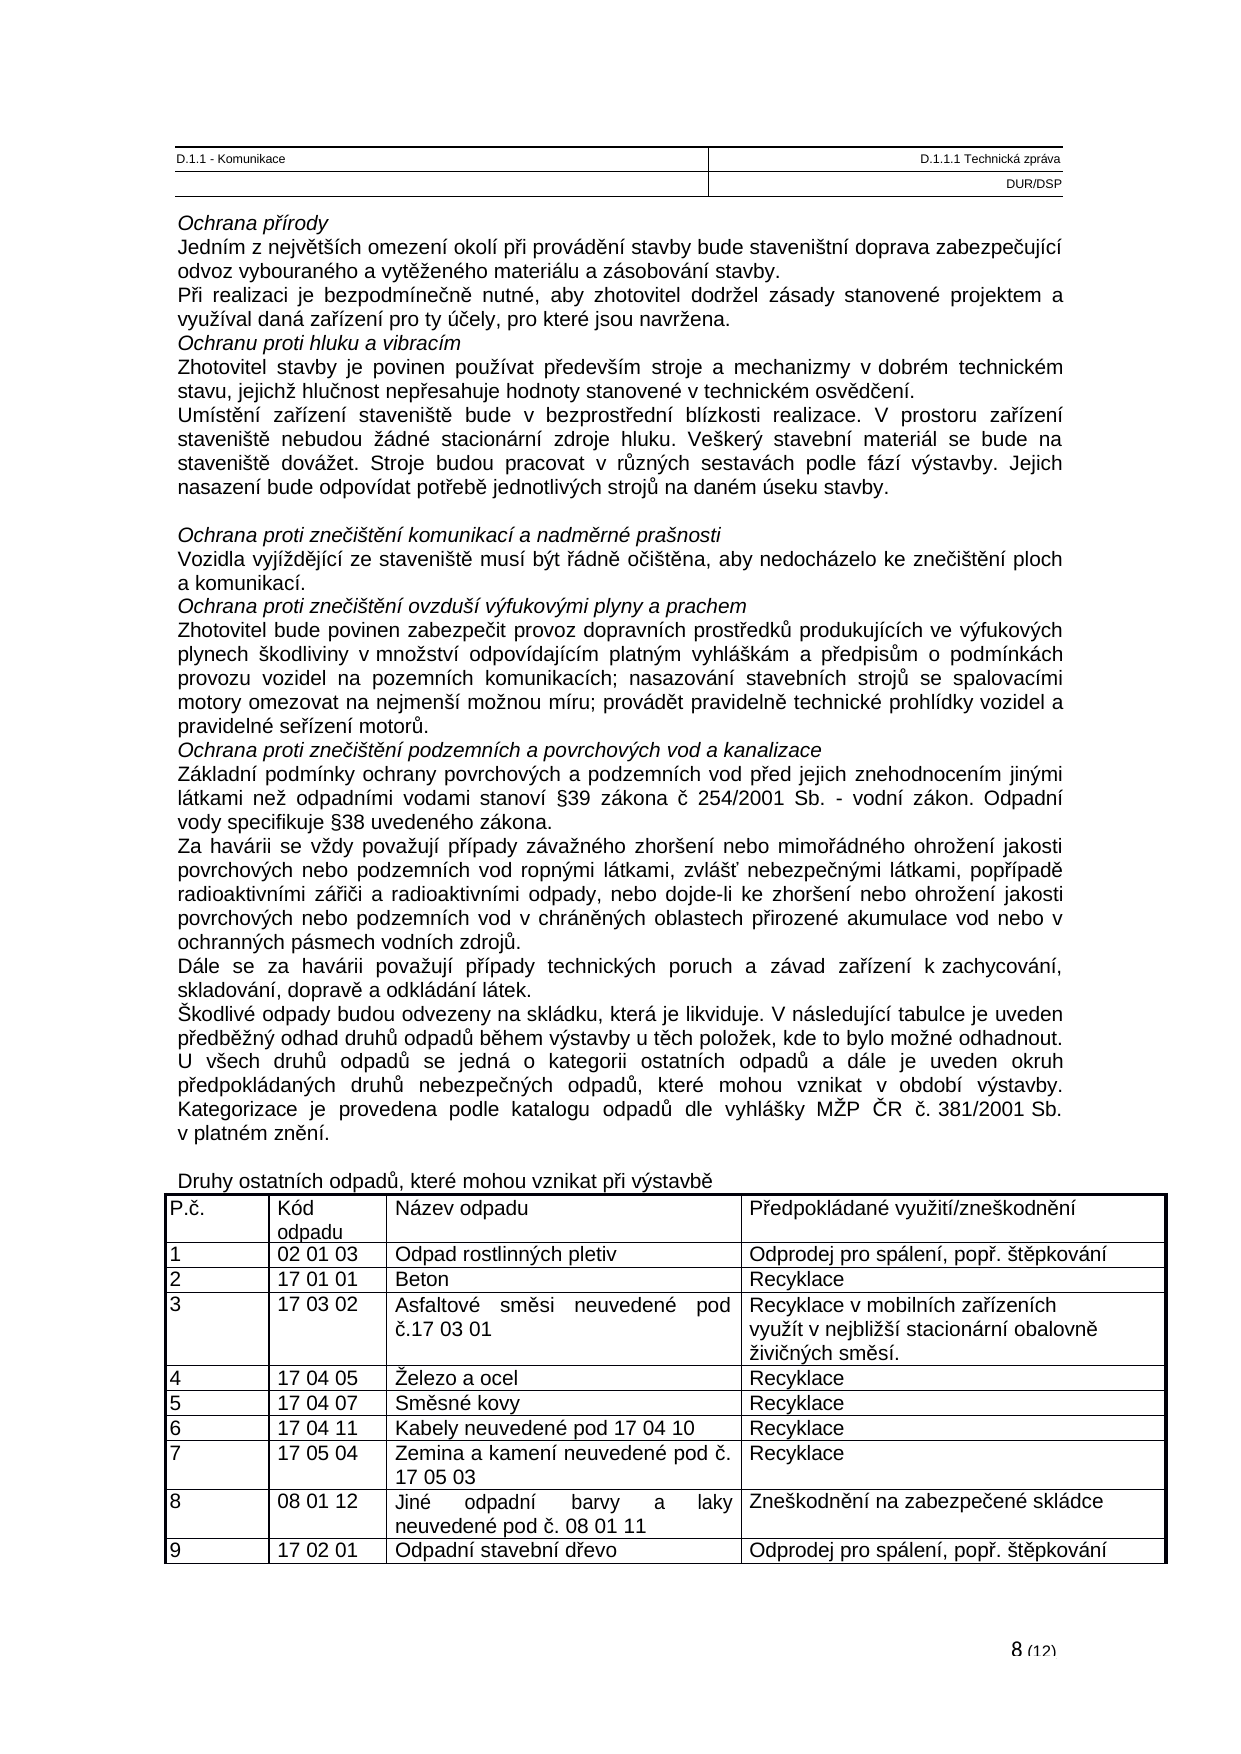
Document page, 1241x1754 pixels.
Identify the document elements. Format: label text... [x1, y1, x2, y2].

table_cell Recyklace [742, 1366, 1164, 1390]
table_cell 8 [167, 1490, 268, 1538]
text Při realizaci je bezpodmínečně nutné, aby zhotovitel dodržel zásady stanovené projektem a využíval daná zařízení pro ty účely, pro které jsou navržena. [177, 283, 1063, 331]
table_cell 1 [167, 1243, 268, 1267]
table_cell Recyklace v mobilních zařízeních využít v nejbližší stacionární obalovně živičných směsí. [742, 1293, 1164, 1364]
table_cell 6 [167, 1416, 268, 1440]
table_cell 08 01 12 [270, 1490, 386, 1538]
text Vozidla vyjíždějící ze staveniště musí být řádně očištěna, aby nedocházelo ke znečištění ploch a komunikací. [177, 546, 1063, 594]
table_header P.č. [167, 1196, 268, 1242]
table_cell Recyklace [742, 1441, 1164, 1489]
table_cell 17 05 04 [270, 1441, 386, 1489]
table_cell Odprodej pro spálení, popř. štěpkování [742, 1243, 1164, 1267]
text Škodlivé odpady budou odvezeny na skládku, která je likviduje. V následující tabulce je uveden předběžný odhad druhů odpadů během výstavby u těch položek, kde to bylo možné odhadnout. U všech druhů odpadů se jedná o kategorii ostatních odpadů a dále je uveden okruh předpokládaných druhů nebezpečných odpadů, které mohou vznikat v období výstavby. Kategorizace je provedena podle katalogu odpadů dle vyhlášky MŽP ČR č. 381/2001 Sb. v platném znění. [177, 1001, 1063, 1145]
table_cell Odpad rostlinných pletiv [387, 1243, 741, 1267]
table_cell 17 04 05 [270, 1366, 386, 1390]
text Základní podmínky ochrany povrchových a podzemních vod před jejich znehodnocením jinými látkami než odpadními vodami stanoví §39 zákona č 254/2001 Sb. - vodní zákon. Odpadní vody specifikuje §38 uvedeného zákona. [177, 762, 1063, 834]
table_header Název odpadu [387, 1196, 741, 1242]
table_cell [175, 172, 708, 196]
text Ochrana přírody [177, 211, 1180, 235]
table_header Předpokládané využití/zneškodnění [742, 1196, 1164, 1242]
table_cell 17 04 07 [270, 1391, 386, 1415]
table_cell Železo a ocel [387, 1366, 741, 1390]
text Druhy ostatních odpadů, které mohou vznikat při výstavbě [177, 1169, 1180, 1193]
table_cell Recyklace [742, 1391, 1164, 1415]
table_cell 4 [167, 1366, 268, 1390]
table_cell 2 [167, 1268, 268, 1292]
table_cell Recyklace [742, 1268, 1164, 1292]
text Zhotovitel bude povinen zabezpečit provoz dopravních prostředků produkujících ve výfukových plynech škodliviny v množství odpovídajícím platným vyhláškám a předpisům o podmínkách provozu vozidel na pozemních komunikacích; nasazování stavebních strojů se spalovacími motory omezovat na nejmenší možnou míru; provádět pravidelně technické prohlídky vozidel a pravidelné seřízení motorů. [177, 618, 1063, 738]
text Dále se za havárii považují případy technických poruch a závad zařízení k zachycování, skladování, dopravě a odkládání látek. [177, 953, 1062, 1001]
text Ochrana proti znečištění ovzduší výfukovými plyny a prachem [177, 594, 1180, 618]
text Jedním z největších omezení okolí při provádění stavby bude staveništní doprava zabezpečující odvoz vybouraného a vytěženého materiálu a zásobování stavby. [177, 235, 1062, 283]
table_cell 02 01 03 [270, 1243, 386, 1267]
text Ochranu proti hluku a vibracím [177, 331, 1180, 355]
table_cell 3 [167, 1293, 268, 1364]
text Ochrana proti znečištění podzemních a povrchových vod a kanalizace [177, 738, 1180, 762]
table_cell Odpadní stavební dřevo [387, 1539, 741, 1563]
table_header Kód odpadu [270, 1196, 386, 1242]
table_cell 17 03 02 [270, 1293, 386, 1364]
table_cell 7 [167, 1441, 268, 1489]
table_cell Asfaltové směsi neuvedené pod č.17 03 01 [387, 1293, 741, 1364]
table_cell 17 02 01 [270, 1539, 386, 1563]
table_cell Zemina a kamení neuvedené pod č. 17 05 03 [387, 1441, 741, 1489]
table_cell 9 [167, 1539, 268, 1563]
table_cell 5 [167, 1391, 268, 1415]
table_cell Odprodej pro spálení, popř. štěpkování [742, 1539, 1164, 1563]
table_cell 17 04 11 [270, 1416, 386, 1440]
table_header D.1.1 - Komunikace [175, 148, 708, 171]
text Ochrana proti znečištění komunikací a nadměrné prašnosti [177, 522, 1180, 546]
text Zhotovitel stavby je povinen používat především stroje a mechanizmy v dobrém technickém stavu, jejichž hlučnost nepřesahuje hodnoty stanovené v technickém osvědčení. [177, 355, 1063, 403]
table_header D.1.1.1 Technická zpráva [709, 148, 1062, 171]
text Umístění zařízení staveniště bude v bezprostřední blízkosti realizace. V prostoru zařízení staveniště nebudou žádné stacionární zdroje hluku. Veškerý stavební materiál se bude na staveniště dovážet. Stroje budou pracovat v různých sestavách podle fází výstavby. Jejich nasazení bude odpovídat potřebě jednotlivých strojů na daném úseku stavby. [177, 403, 1063, 498]
table_cell Směsné kovy [387, 1391, 741, 1415]
text Za havárii se vždy považují případy závažného zhoršení nebo mimořádného ohrožení jakosti povrchových nebo podzemních vod ropnými látkami, zvlášť nebezpečnými látkami, popřípadě radioaktivními zářiči a radioaktivními odpady, nebo dojde-li ke zhoršení nebo ohrožení jakosti povrchových nebo podzemních vod v chráněných oblastech přirozené akumulace vod nebo v ochranných pásmech vodních zdrojů. [177, 834, 1063, 953]
table_cell Jiné odpadní barvy a laky neuvedené pod č. 08 01 11 [387, 1490, 741, 1538]
table_cell Kabely neuvedené pod 17 04 10 [387, 1416, 741, 1440]
table_cell Recyklace [742, 1416, 1164, 1440]
table_cell DUR/DSP [709, 172, 1062, 196]
table_cell Beton [387, 1268, 741, 1292]
table_cell Zneškodnění na zabezpečené skládce [742, 1490, 1164, 1538]
table_cell 17 01 01 [270, 1268, 386, 1292]
